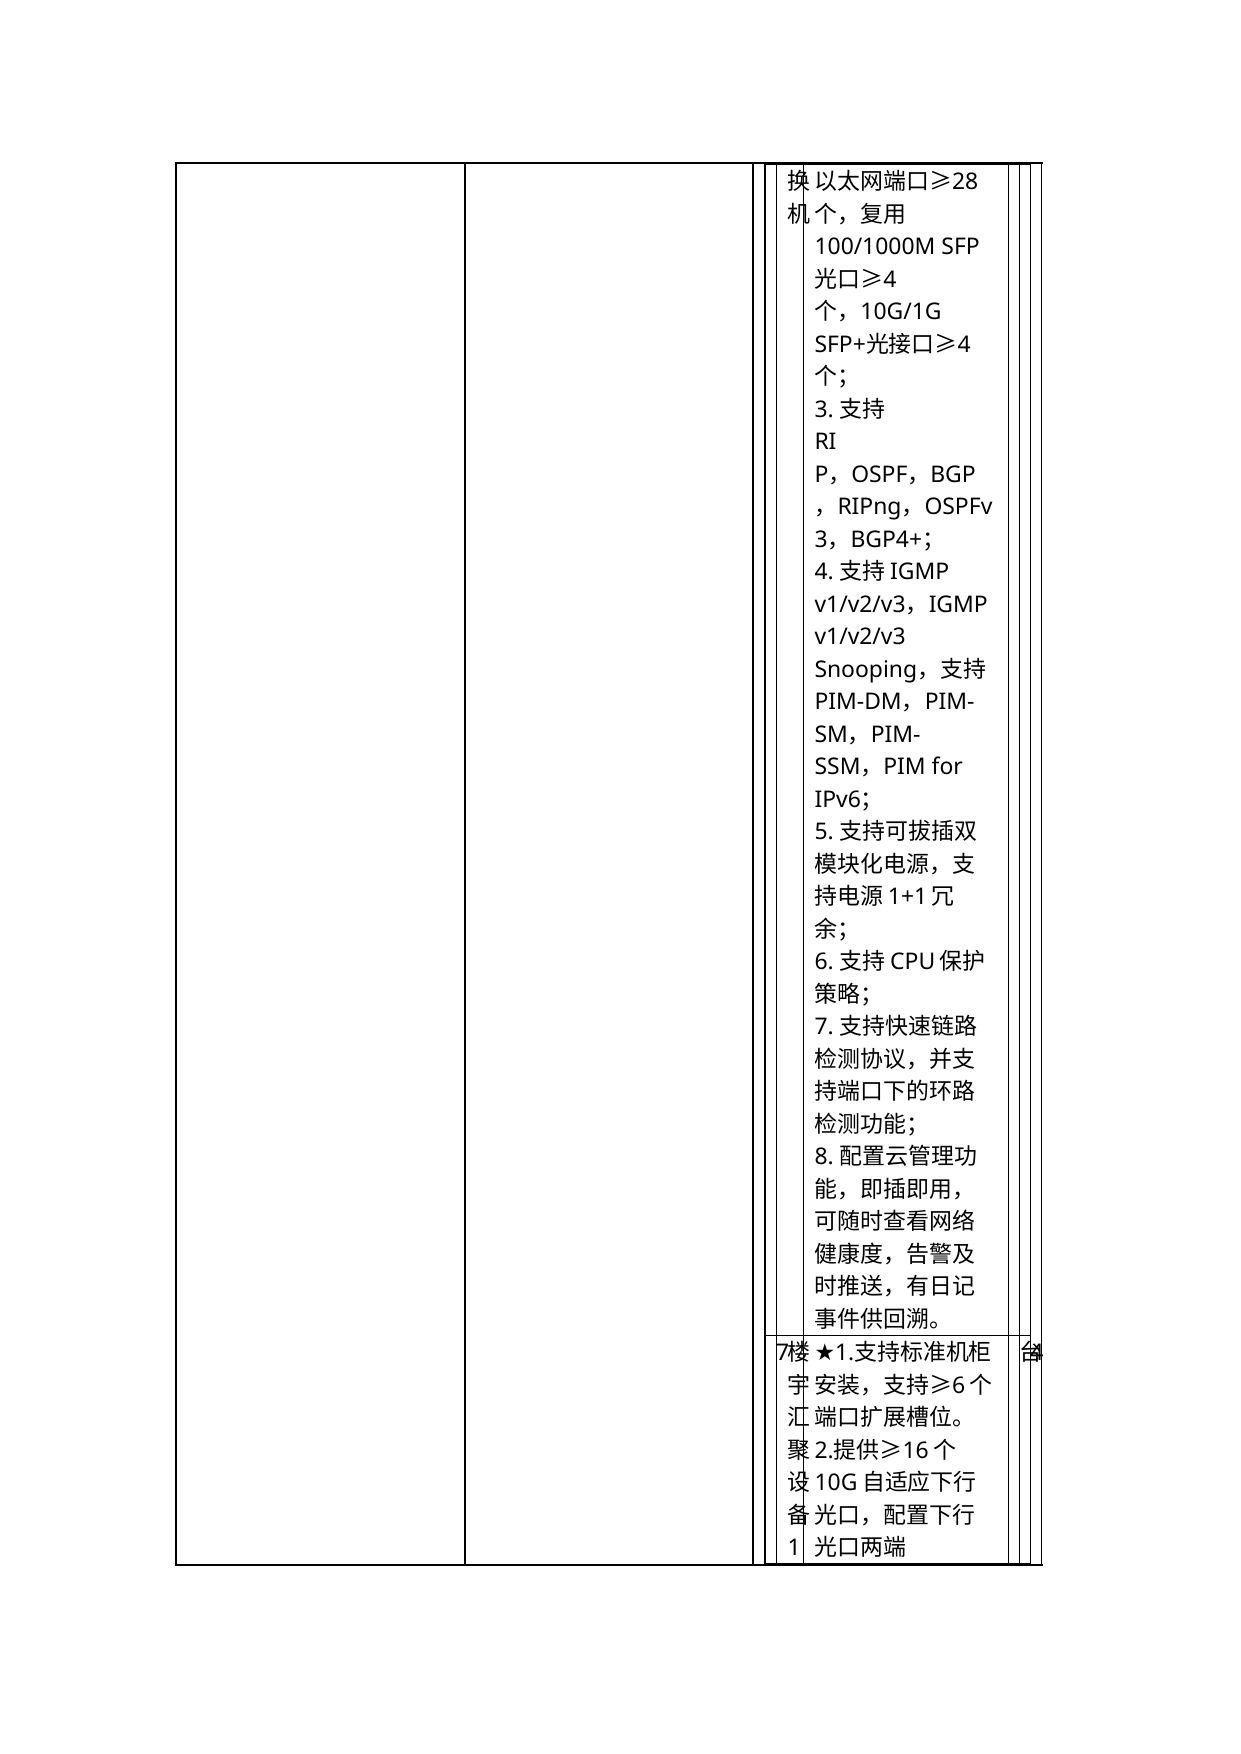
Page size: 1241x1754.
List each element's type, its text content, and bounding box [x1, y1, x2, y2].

table_cell [777, 1336, 803, 1350]
table_cell [466, 164, 752, 1564]
table_cell [1031, 1356, 1041, 1564]
table_cell [766, 1336, 776, 1563]
table_cell [1009, 1336, 1019, 1563]
table_cell [777, 1345, 803, 1563]
table_cell [766, 165, 776, 1335]
table_cell [804, 1336, 1008, 1563]
table_cell [754, 164, 764, 1564]
table_cell [1031, 164, 1041, 1354]
table_cell [777, 165, 803, 1335]
table_cell [804, 165, 1008, 1335]
table_cell 1 [177, 164, 464, 1564]
table_cell [1020, 1336, 1030, 1563]
table_cell [1020, 165, 1030, 1335]
table_cell [1009, 165, 1019, 1335]
